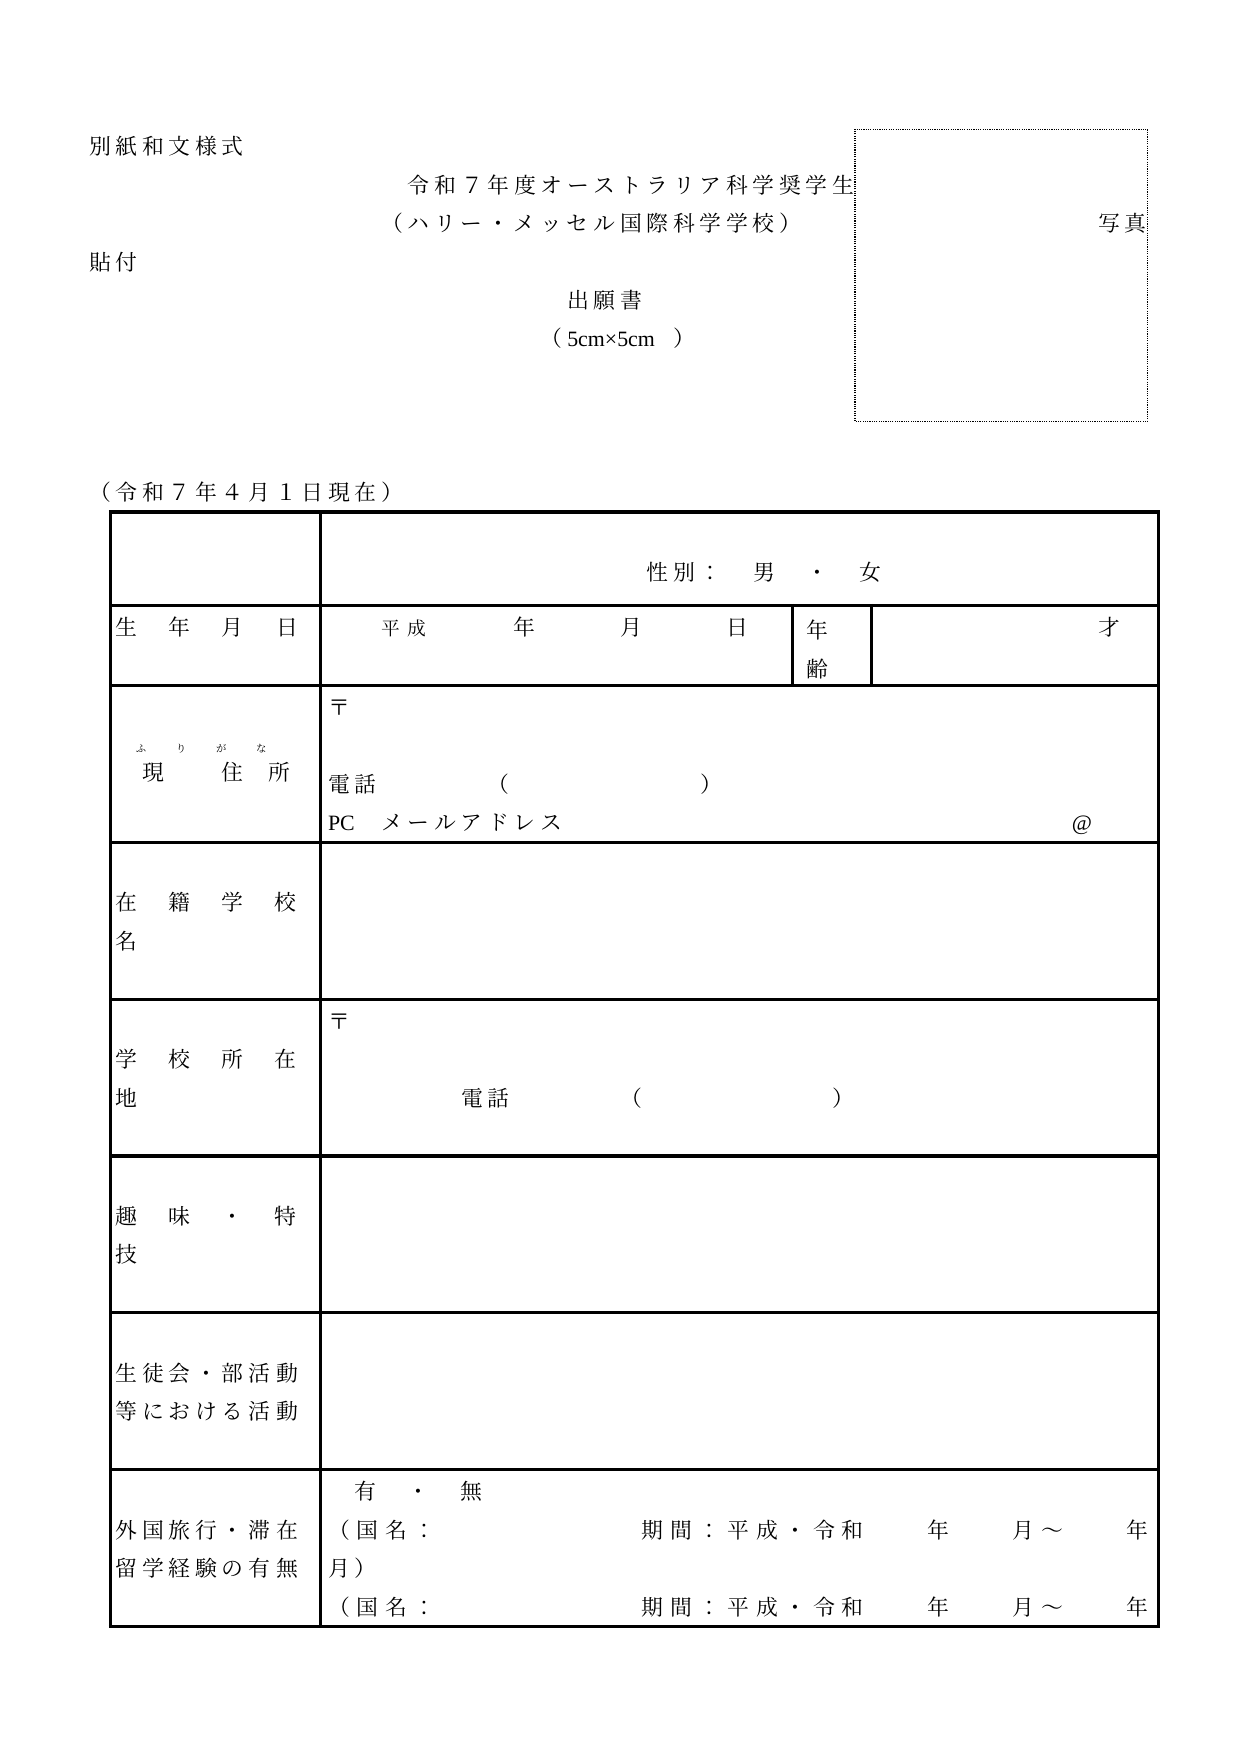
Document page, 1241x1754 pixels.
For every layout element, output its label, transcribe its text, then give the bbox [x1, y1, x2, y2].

table_cell 才 [873, 607, 1157, 684]
table_cell 年齢 [794, 607, 870, 684]
table_cell 生 年 月 日 [112, 607, 319, 684]
table_cell [322, 1158, 1157, 1311]
table_cell 学校所在地 [112, 1001, 319, 1154]
table_cell 平成 年 月 日 [322, 607, 791, 684]
text 令和７年度オーストラリア科学奨学生 [89, 164, 1151, 203]
table_cell 外国旅行・滞在 留学経験の有無 [112, 1471, 319, 1625]
table_cell [322, 1314, 1157, 1468]
table_header [112, 514, 319, 604]
table_cell [112, 687, 319, 841]
table_cell 〒 電話 （ ） PCメールアドレス @ [322, 687, 1157, 841]
table_cell [322, 844, 1157, 997]
table_cell 生徒会・部活動 等における活動 [112, 1314, 319, 1468]
text （令和７年４月１日現在） [89, 433, 1151, 510]
text 出願書 [89, 280, 1151, 318]
text （ハリー・メッセル国際科学学校） 写真貼付 [89, 203, 1151, 280]
table_header 性別： 男 ・ 女 [322, 514, 1157, 604]
table_cell 〒 電話 （ ） [322, 1001, 1157, 1154]
table_cell 在籍学校名 [112, 844, 319, 997]
text （5cm×5cm） [89, 318, 1151, 357]
text 別紙和文様式 [89, 126, 1151, 164]
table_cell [322, 1471, 1157, 1625]
table_cell 趣味・特技 [112, 1158, 319, 1311]
